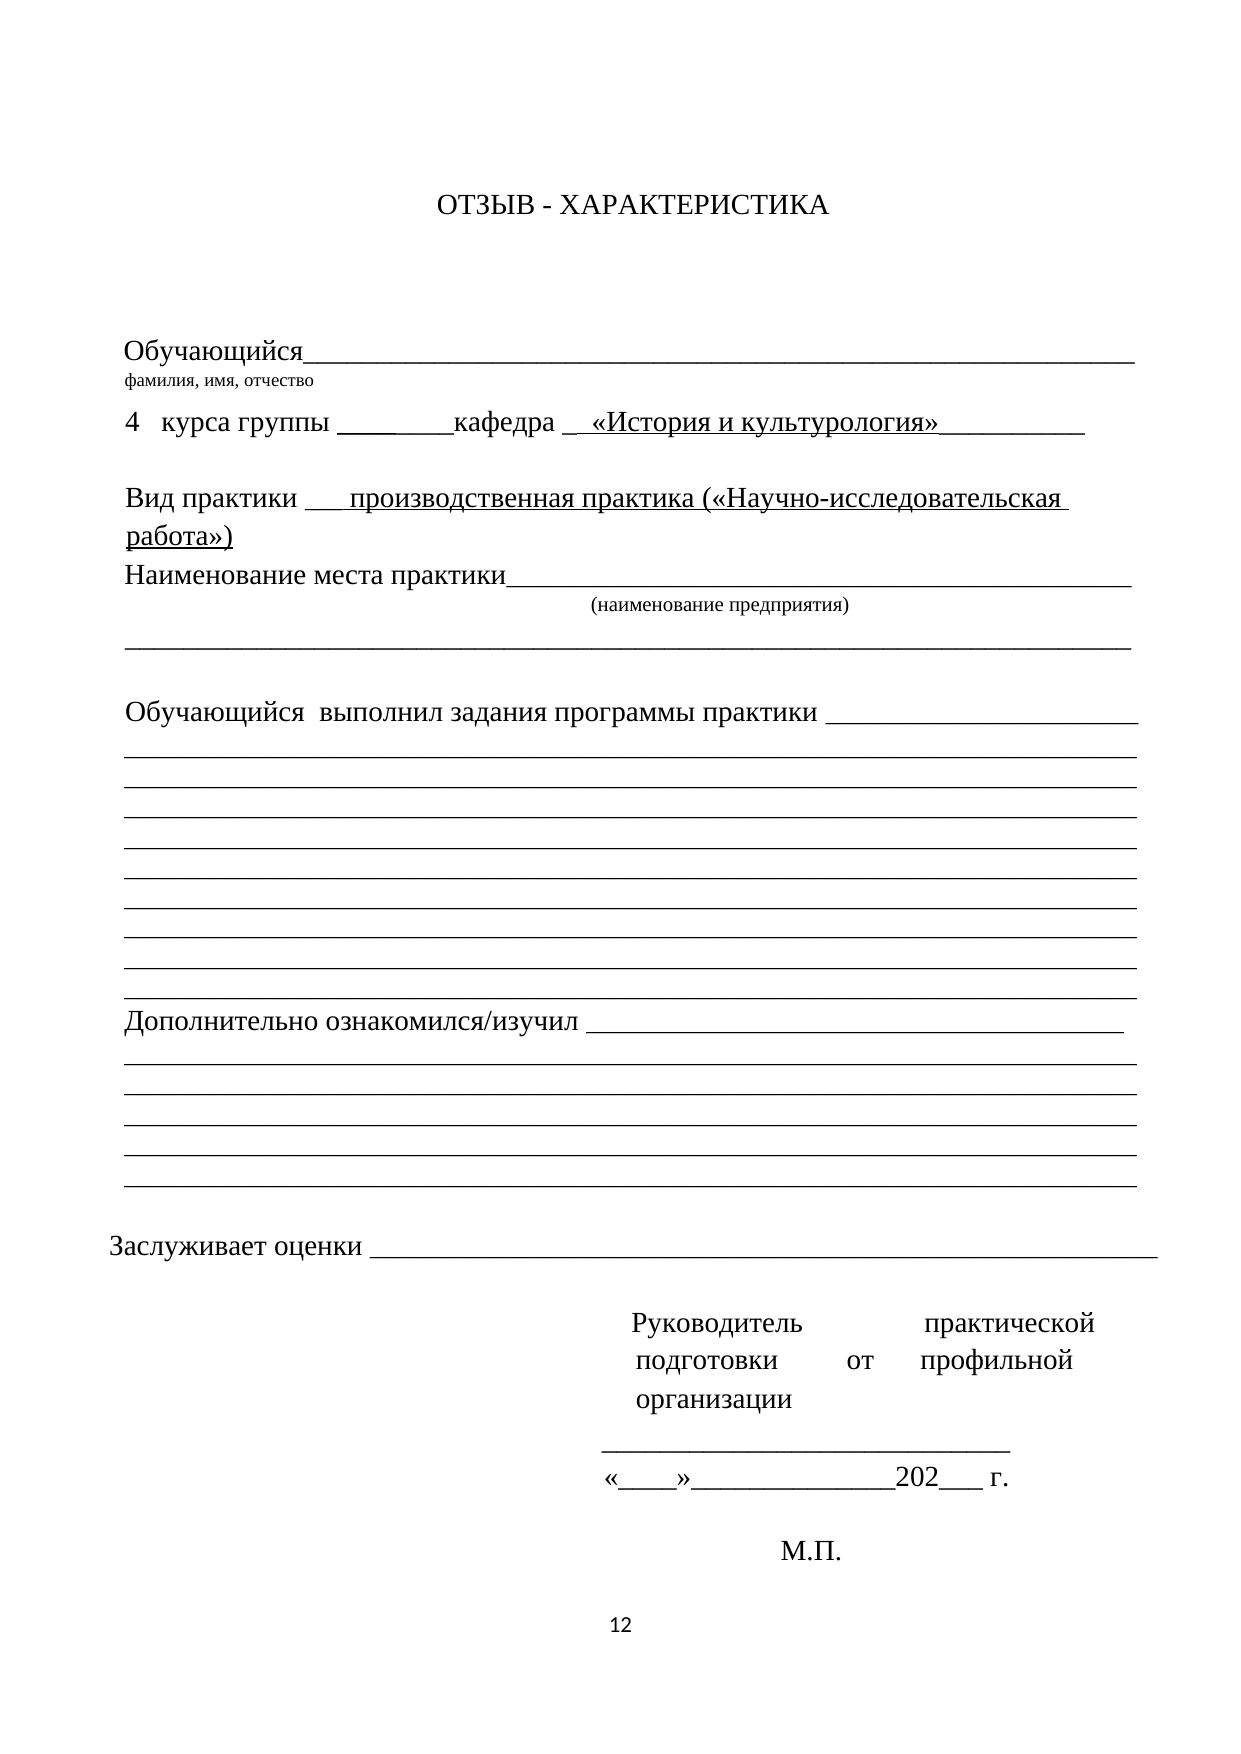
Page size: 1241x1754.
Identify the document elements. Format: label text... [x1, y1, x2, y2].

text Заслуживает оценки _______________________________________________________________ [109, 1228, 1167, 1262]
text _________________________________________________________________________________ [124, 1069, 1167, 1098]
text _________________________________________________________________________________ [124, 1100, 1167, 1128]
text _________________________________________________________________________________ [124, 792, 1167, 821]
text Вид практики ___ производственная практика («Научно-исследовательская работа») [125, 480, 1167, 552]
text _________________________________________________________________________________ _________________________________________________________________________________ _________________________________________________________________________________ [124, 853, 1167, 941]
text Обучающийся_________________________________________________________ фамилия, имя, отчество [123, 333, 1136, 391]
text подготовки от профильной организации [636, 1342, 1143, 1415]
text М.П. [310, 1533, 1167, 1566]
text Наименование места практики__________________________________________________ [124, 557, 1167, 590]
text ОТЗЫВ - ХАРАКТЕРИСТИКА [109, 187, 1157, 221]
text _________________________________________________________________________________ _________________________________________________________________________________ [124, 732, 1167, 790]
text 4 курса группы ________кафедра _ «История и культурология»__________ [125, 404, 1143, 437]
text _________________________________________________________________________________ Дополнительно ознакомился/изучил ___________________________________________ [124, 973, 1167, 1037]
text Обучающийся выполнил задания программы практики _________________________ [125, 694, 1143, 728]
text _________________________________________________________________________________ [124, 823, 1167, 852]
text _________________________________________________________________________________ [124, 1161, 1167, 1189]
text _________________________________________________________________________________ [124, 943, 1167, 972]
text _________________________________________________________________________________ [124, 1130, 1167, 1159]
text Руководитель практической [109, 1305, 1167, 1338]
text ____________________________ «____»______________202___ г. [445, 1422, 1167, 1493]
text _________________________________________________________________________________ [124, 1039, 1167, 1067]
text (наименование предприятия) [237, 592, 1167, 616]
text _____________________________________________________________________ [125, 619, 1143, 652]
